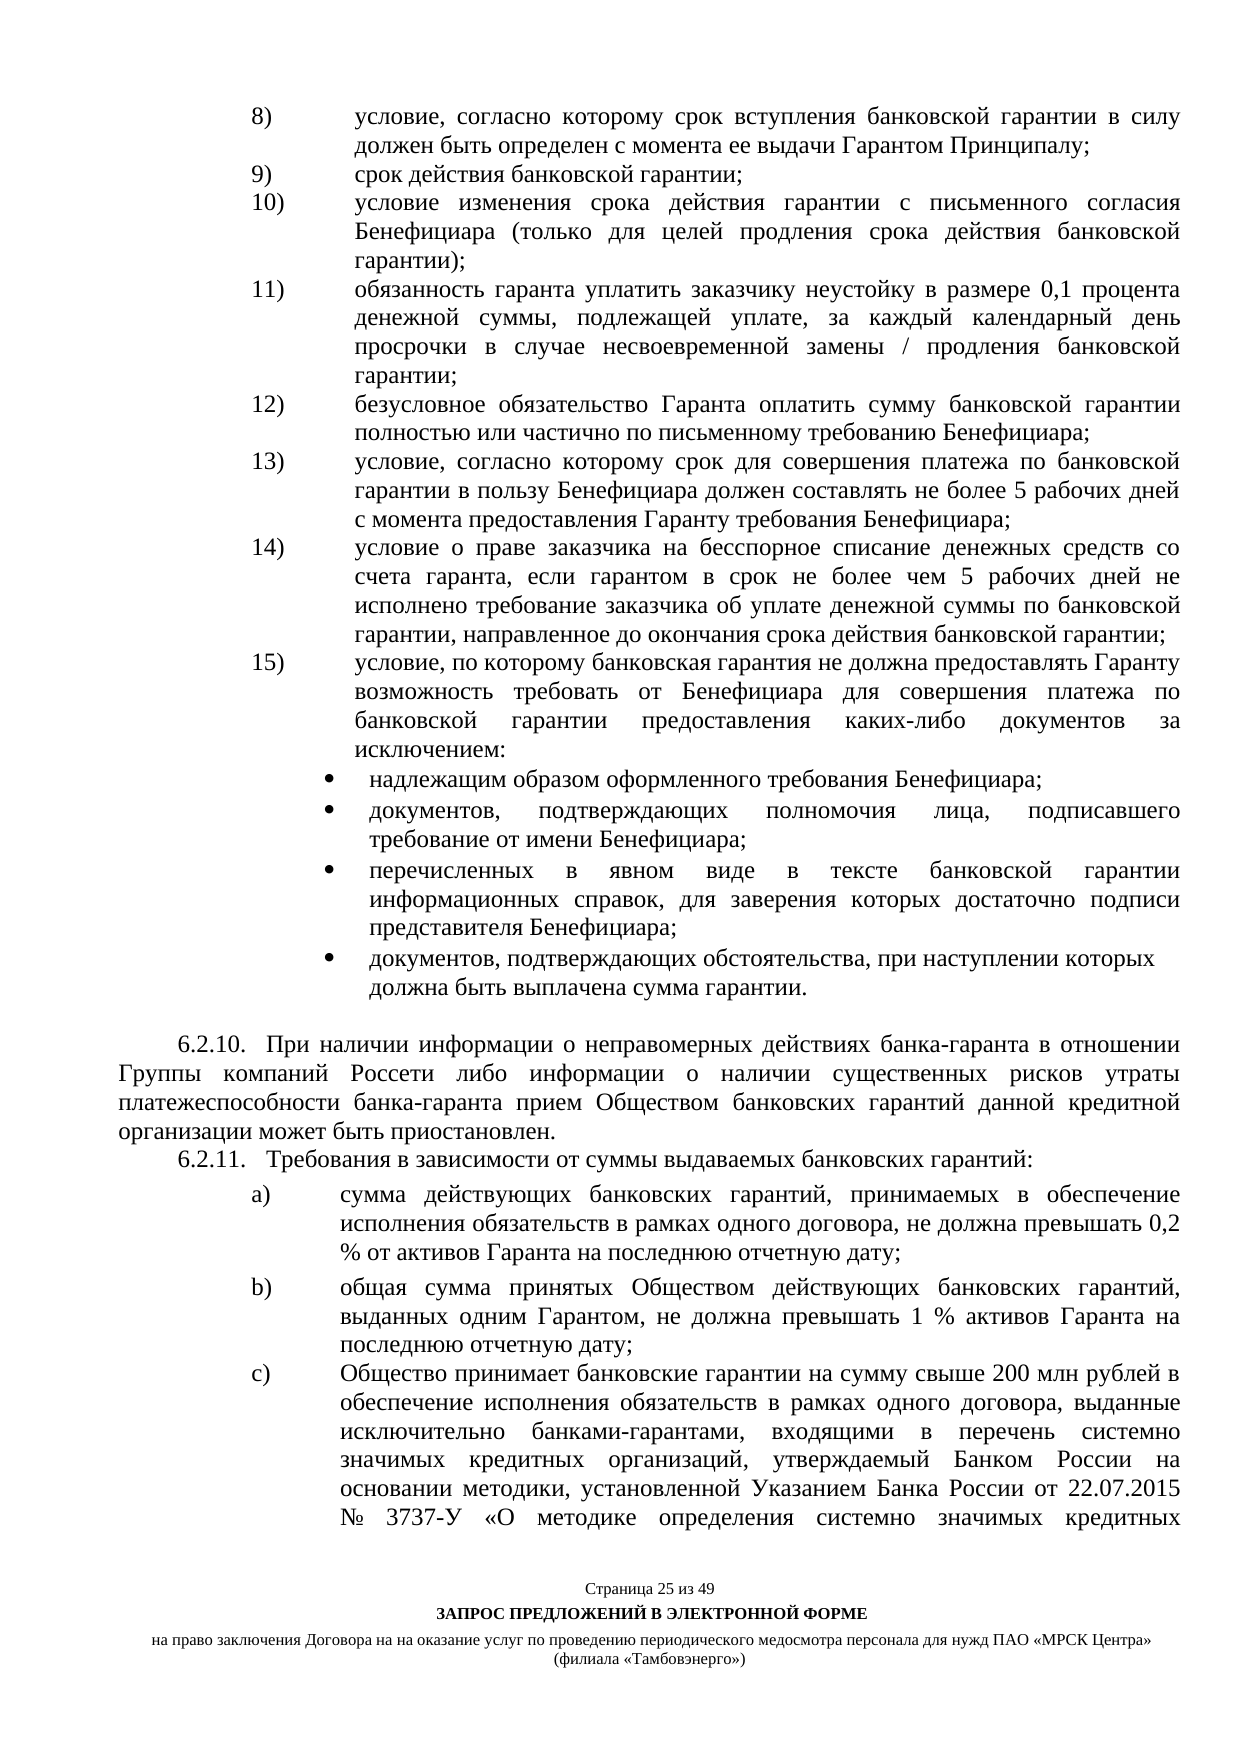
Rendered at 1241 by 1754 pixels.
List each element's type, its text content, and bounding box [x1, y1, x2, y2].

list документов, подтверждающих обстоятельства, при наступлении которых должна быть выплачена сумма гарантии. [325, 943, 1181, 1001]
list условие, согласно которому срок вступления банковской гарантии в силу должен быть определен с момента ее выдачи Гарантом Принципалу; [251, 101, 1181, 159]
subtitle При наличии информации о неправомерных действиях банка-гаранта в отношении Группы компаний Россети либо информации о наличии существенных рисков утраты платежеспособности банка-гаранта прием Обществом банковских гарантий данной кредитной организации может быть приостановлен. [118, 1029, 1181, 1144]
list срок действия банковской гарантии; [251, 159, 1181, 187]
list сумма действующих банковских гарантий, принимаемых в обеспечение исполнения обязательств в рамках одного договора, не должна превышать 0,2 % от активов Гаранта на последнюю отчетную дату; [251, 1179, 1181, 1266]
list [251, 1358, 1181, 1531]
list условие о праве заказчика на бесспорное списание денежных средств со счета гаранта, если гарантом в срок не более чем 5 рабочих дней не исполнено требование заказчика об уплате денежной суммы по банковской гарантии, направленное до окончания срока действия банковской гарантии; [251, 532, 1181, 647]
list документов, подтверждающих полномочия лица, подписавшего требование от имени Бенефициара; [325, 795, 1181, 853]
list обязанность гаранта уплатить заказчику неустойку в размере 0,1 процента денежной суммы, подлежащей уплате, за каждый календарный день просрочки в случае несвоевременной замены / продления банковской гарантии; [251, 274, 1181, 389]
list перечисленных в явном виде в тексте банковской гарантии информационных справок, для заверения которых достаточно подписи представителя Бенефициара; [325, 855, 1181, 941]
list безусловное обязательство Гаранта оплатить сумму банковской гарантии полностью или частично по письменному требованию Бенефициара; [251, 389, 1181, 446]
list условие, по которому банковская гарантия не должна предоставлять Гаранту возможность требовать от Бенефициара для совершения платежа по банковской гарантии предоставления каких-либо документов за исключением: [251, 647, 1181, 762]
list условие изменения срока действия гарантии с письменного согласия Бенефициара (только для целей продления срока действия банковской гарантии); [251, 187, 1181, 274]
subtitle Требования в зависимости от суммы выдаваемых банковских гарантий: [118, 1144, 1181, 1173]
list общая сумма принятых Обществом действующих банковских гарантий, выданных одним Гарантом, не должна превышать 1 % активов Гаранта на последнюю отчетную дату; [251, 1272, 1181, 1358]
list условие, согласно которому срок для совершения платежа по банковской гарантии в пользу Бенефициара должен составлять не более 5 рабочих дней с момента предоставления Гаранту требования Бенефициара; [251, 446, 1181, 532]
list надлежащим образом оформленного требования Бенефициара; [325, 764, 1181, 793]
